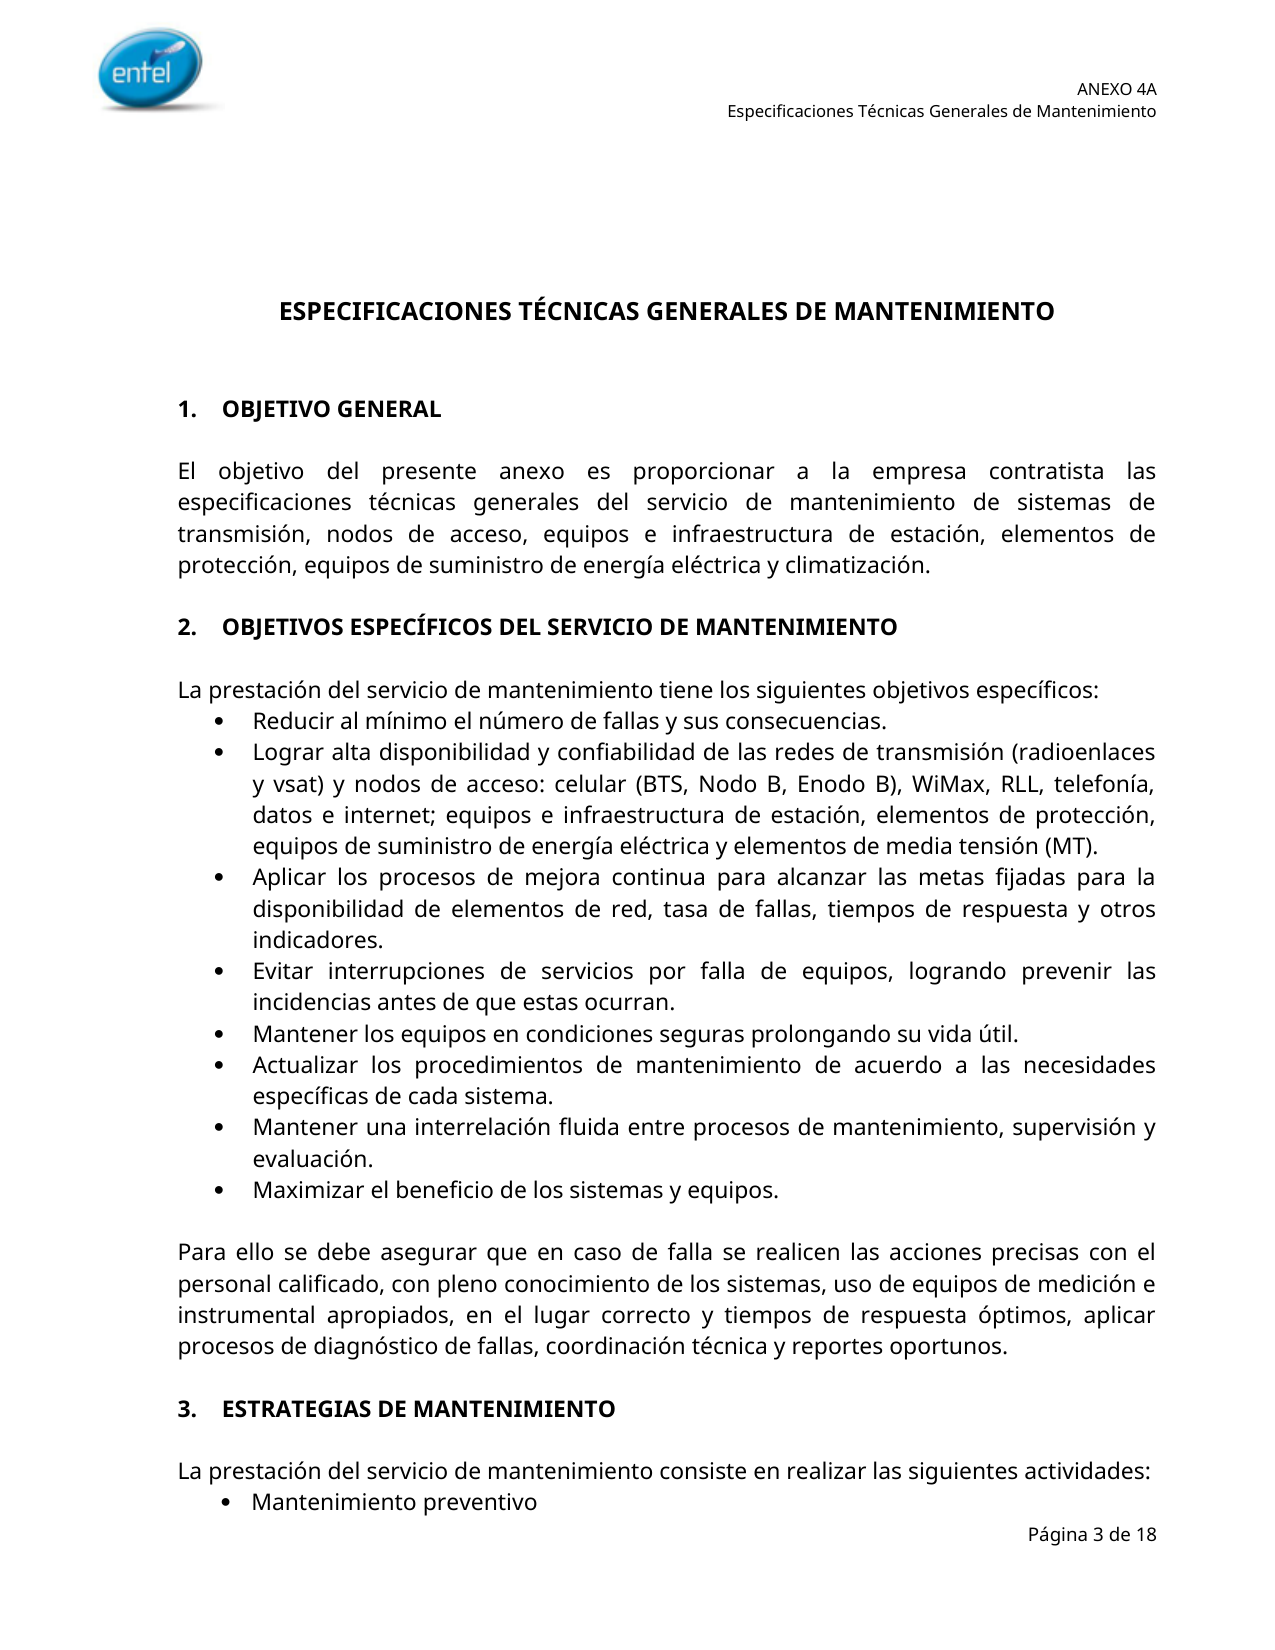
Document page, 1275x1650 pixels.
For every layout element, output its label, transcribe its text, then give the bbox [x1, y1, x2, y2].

picture [82, 21, 225, 119]
list Mantenimiento preventivo [222, 1486, 1157, 1517]
list Lograr alta disponibilidad y confiabilidad de las redes de transmisión (radioenlaces y vsat) y nodos de acceso: celular (BTS, Nodo B, Enodo B), WiMax, RLL, telefonía, datos e internet; equipos e infraestructura de estación, elementos de protección, equipos de suministro de energía eléctrica y elementos de media tensión (MT). [215, 736, 1157, 861]
text El objetivo del presente anexo es proporcionar a la empresa contratista las especificaciones técnicas generales del servicio de mantenimiento de sistemas de transmisión, nodos de acceso, equipos e infraestructura de estación, elementos de protección, equipos de suministro de energía eléctrica y climatización. [177, 455, 1157, 580]
list Actualizar los procedimientos de mantenimiento de acuerdo a las necesidades específicas de cada sistema. [215, 1049, 1157, 1111]
text Para ello se debe asegurar que en caso de falla se realicen las acciones precisas con el personal calificado, con pleno conocimiento de los sistemas, uso de equipos de medición e instrumental apropiados, en el lugar correcto y tiempos de respuesta óptimos, aplicar procesos de diagnóstico de fallas, coordinación técnica y reportes oportunos. [177, 1236, 1157, 1361]
subtitle Objetivo GENERAL [177, 392, 1157, 424]
list Aplicar los procesos de mejora continua para alcanzar las metas fijadas para la disponibilidad de elementos de red, tasa de fallas, tiempos de respuesta y otros indicadores. [215, 861, 1157, 955]
subtitle objetivos específicos del servicio de mantenimiento [177, 611, 1157, 642]
list Mantener los equipos en condiciones seguras prolongando su vida útil. [215, 1017, 1157, 1049]
list Evitar interrupciones de servicios por falla de equipos, logrando prevenir las incidencias antes de que estas ocurran. [215, 955, 1157, 1017]
list Maximizar el beneficio de los sistemas y equipos. [215, 1174, 1157, 1205]
subtitle estrategias DE mantenimiento [177, 1392, 1157, 1424]
text La prestación del servicio de mantenimiento consiste en realizar las siguientes actividades: [177, 1455, 1157, 1486]
text La prestación del servicio de mantenimiento tiene los siguientes objetivos específicos: [177, 674, 1157, 705]
title ESPECIFICACIONES TÉCNICAS GENERALES DE MANTENIMIENTO [177, 293, 1157, 327]
list Mantener una interrelación fluida entre procesos de mantenimiento, supervisión y evaluación. [215, 1111, 1157, 1174]
list Reducir al mínimo el número de fallas y sus consecuencias. [215, 705, 1157, 736]
